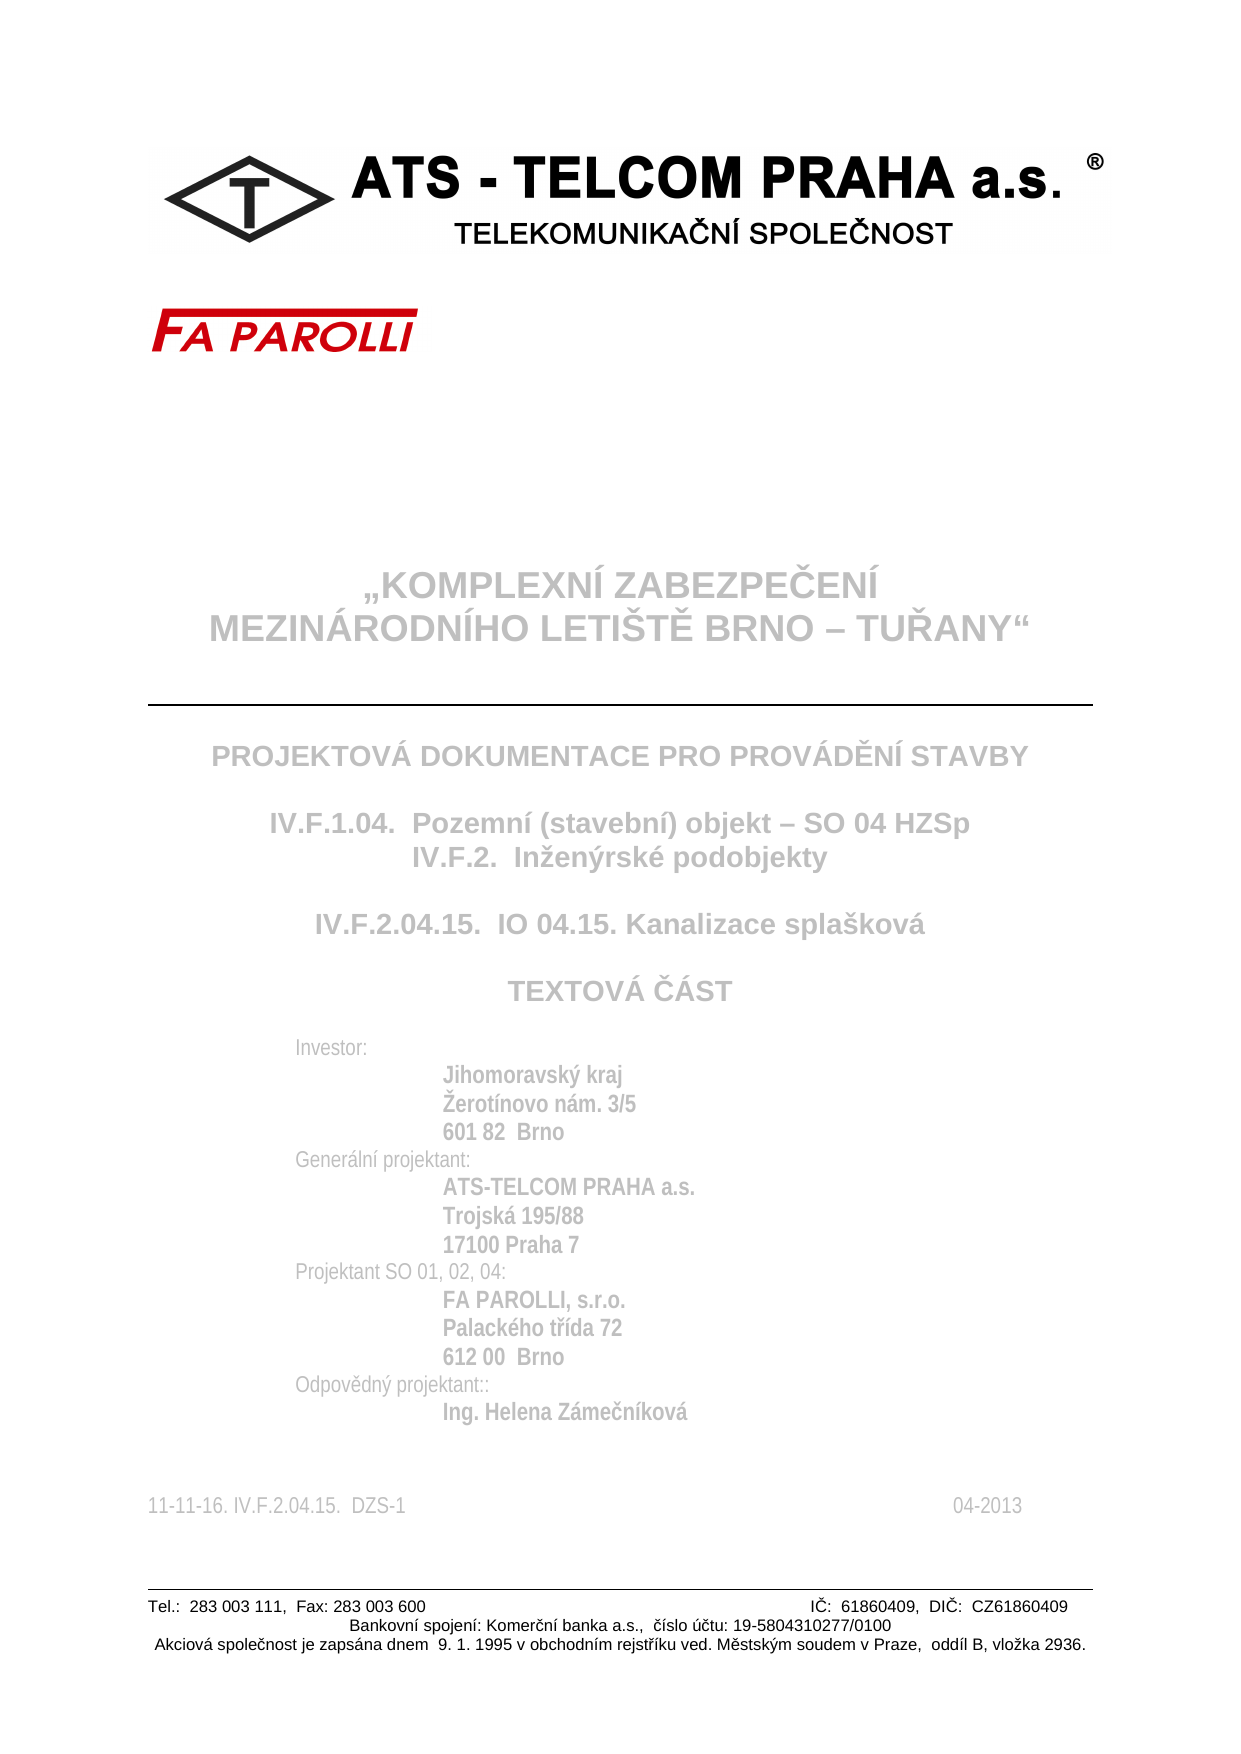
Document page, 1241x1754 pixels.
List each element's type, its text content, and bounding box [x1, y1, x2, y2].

text TEXTOVÁ ČÁST [148, 974, 1093, 1007]
text IV.F.2.04.15. IO 04.15. Kanalizace splašková [148, 907, 1093, 940]
text Ing. Helena Zámečníková [369, 1397, 1093, 1426]
text Žerotínovo nám. 3/5 [369, 1089, 1093, 1117]
text Palackého třída 72 [369, 1313, 1093, 1342]
text Generální projektant: [295, 1146, 1093, 1172]
text ATS-TELCOM PRAHA a.s. [369, 1172, 1093, 1201]
text IV.F.1.04. Pozemní (stavební) objekt – SO 04 HZSp [148, 806, 1093, 839]
picture [147, 306, 432, 352]
text Jihomoravský kraj [369, 1060, 1093, 1089]
text Odpovědný projektant:: [295, 1371, 1093, 1397]
text „Komplexní zabezpečení [148, 563, 1093, 606]
text 612 00 Brno [369, 1342, 1093, 1371]
text 17100 Praha 7 [369, 1229, 1093, 1258]
text 11-11-16. IV.F.2.04.15. DZS-1 04-2013 [148, 1492, 1093, 1519]
text 601 82 Brno [369, 1117, 1093, 1146]
text Trojská 195/88 [369, 1201, 1093, 1229]
text FA PAROLLI, s.r.o. [369, 1284, 1093, 1313]
text Projektant SO 01, 02, 04: [295, 1258, 1093, 1284]
text IV.F.2. Inženýrské podobjekty [148, 839, 1093, 873]
text mezinárodního letiště Brno – Tuřany“ [148, 606, 1093, 649]
text Investor: [295, 1034, 1093, 1060]
picture [147, 147, 1112, 254]
text PROJEKTOVÁ DOKUMENTACE PRO PROVÁDĚNÍ STAVBY [148, 739, 1093, 772]
